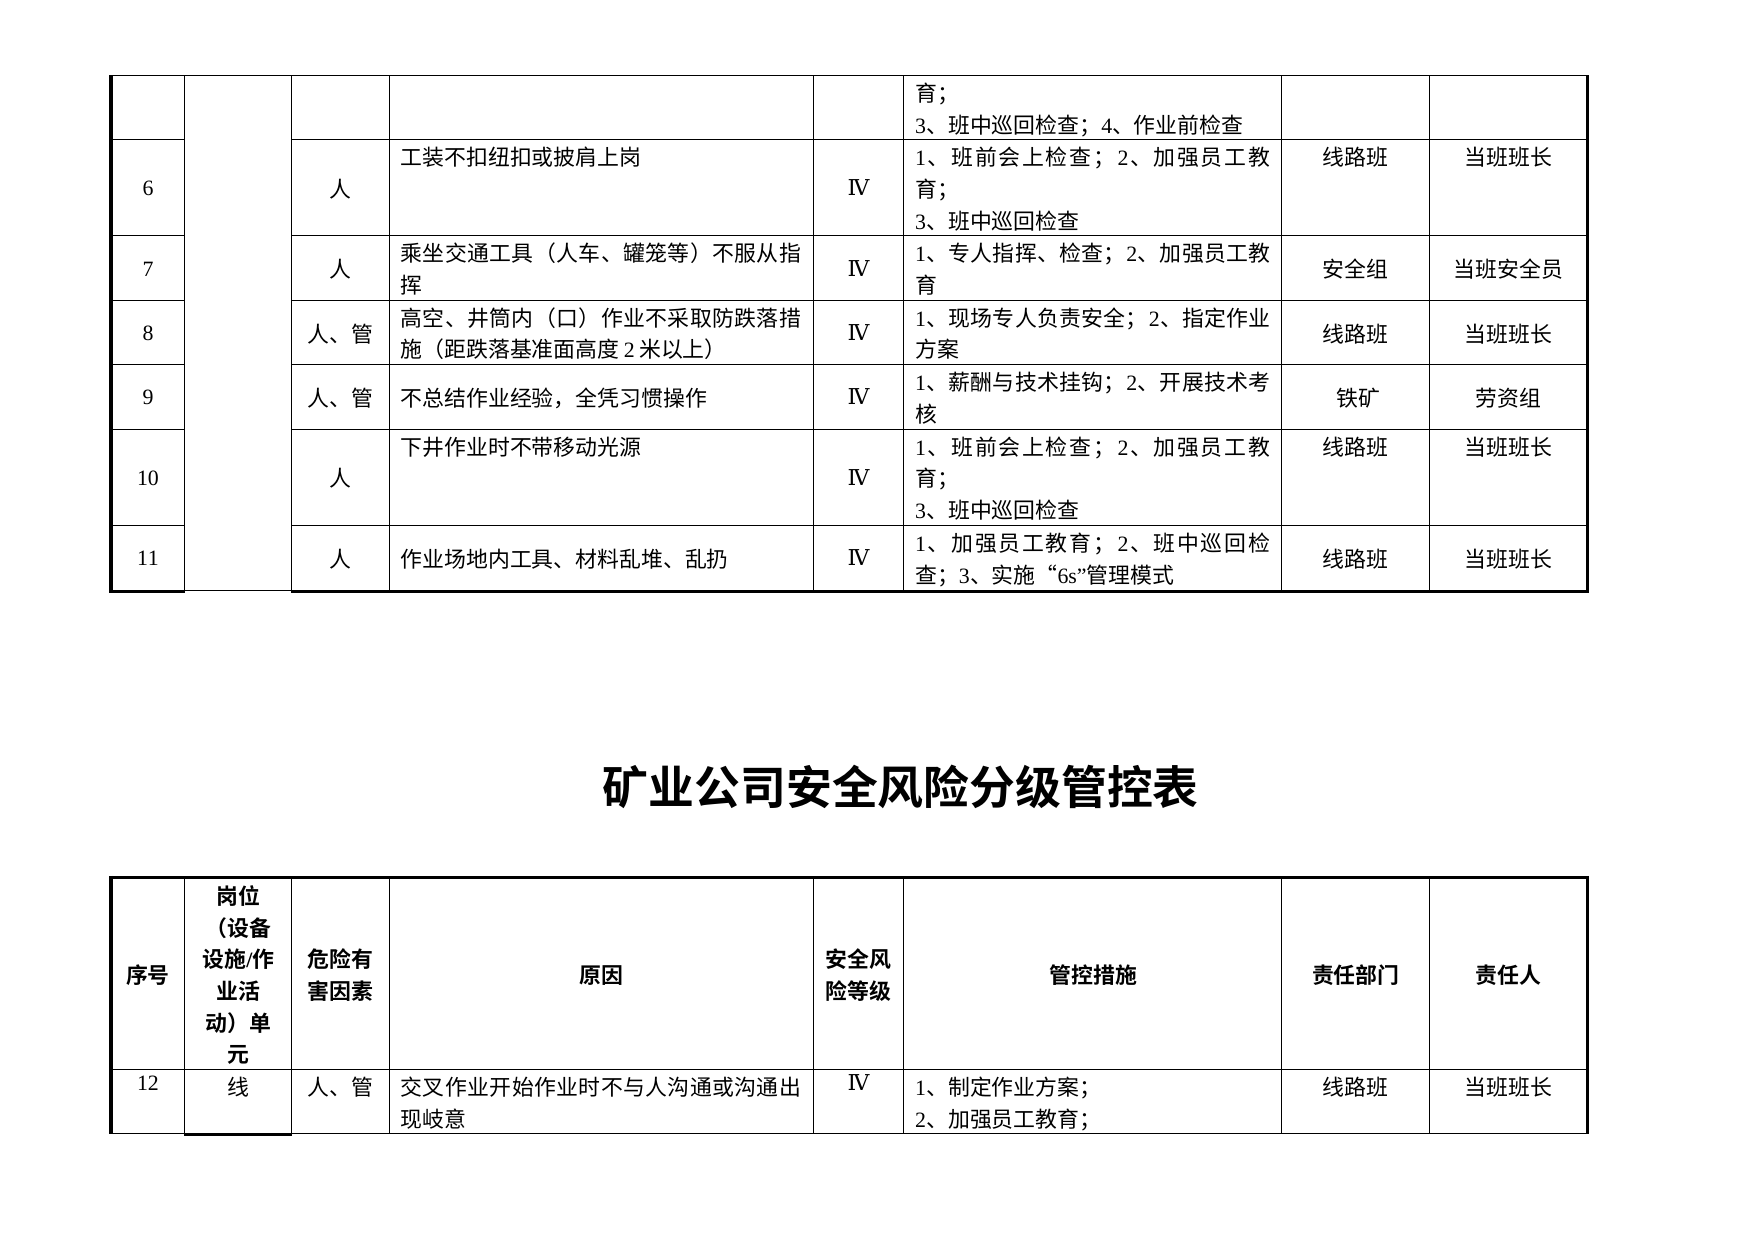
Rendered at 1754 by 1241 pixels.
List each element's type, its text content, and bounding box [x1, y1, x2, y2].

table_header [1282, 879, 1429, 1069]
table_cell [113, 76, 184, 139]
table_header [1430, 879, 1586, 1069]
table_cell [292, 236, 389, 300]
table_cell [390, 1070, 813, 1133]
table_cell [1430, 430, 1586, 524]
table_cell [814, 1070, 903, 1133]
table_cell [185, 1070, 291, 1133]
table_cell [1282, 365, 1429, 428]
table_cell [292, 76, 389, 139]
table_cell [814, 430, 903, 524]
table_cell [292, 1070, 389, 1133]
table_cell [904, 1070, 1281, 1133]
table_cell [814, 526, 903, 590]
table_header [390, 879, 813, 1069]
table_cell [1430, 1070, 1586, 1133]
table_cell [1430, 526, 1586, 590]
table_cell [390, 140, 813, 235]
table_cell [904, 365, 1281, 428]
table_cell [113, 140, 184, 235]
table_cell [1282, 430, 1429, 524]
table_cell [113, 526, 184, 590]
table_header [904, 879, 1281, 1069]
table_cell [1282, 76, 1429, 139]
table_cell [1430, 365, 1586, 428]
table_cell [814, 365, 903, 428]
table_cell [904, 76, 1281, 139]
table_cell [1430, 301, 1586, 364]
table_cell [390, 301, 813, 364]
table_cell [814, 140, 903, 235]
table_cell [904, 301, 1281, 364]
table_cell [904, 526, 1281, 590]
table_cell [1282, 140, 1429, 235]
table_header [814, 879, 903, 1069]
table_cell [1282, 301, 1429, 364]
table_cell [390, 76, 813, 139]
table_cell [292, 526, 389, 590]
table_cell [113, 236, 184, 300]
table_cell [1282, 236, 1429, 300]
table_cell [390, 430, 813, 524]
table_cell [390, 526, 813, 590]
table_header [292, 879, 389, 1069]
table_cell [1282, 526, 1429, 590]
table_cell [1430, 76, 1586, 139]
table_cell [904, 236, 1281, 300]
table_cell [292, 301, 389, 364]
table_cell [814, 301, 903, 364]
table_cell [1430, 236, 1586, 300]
text 矿业公司安全风险分级管控表 [122, 751, 1679, 817]
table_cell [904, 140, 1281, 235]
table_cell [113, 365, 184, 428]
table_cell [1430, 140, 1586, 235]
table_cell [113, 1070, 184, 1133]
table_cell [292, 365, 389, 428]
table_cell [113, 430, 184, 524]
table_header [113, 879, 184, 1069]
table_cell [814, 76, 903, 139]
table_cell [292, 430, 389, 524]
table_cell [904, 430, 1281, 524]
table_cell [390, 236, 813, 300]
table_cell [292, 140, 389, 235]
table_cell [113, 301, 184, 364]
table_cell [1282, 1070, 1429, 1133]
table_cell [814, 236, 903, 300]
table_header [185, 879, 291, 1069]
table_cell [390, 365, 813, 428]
